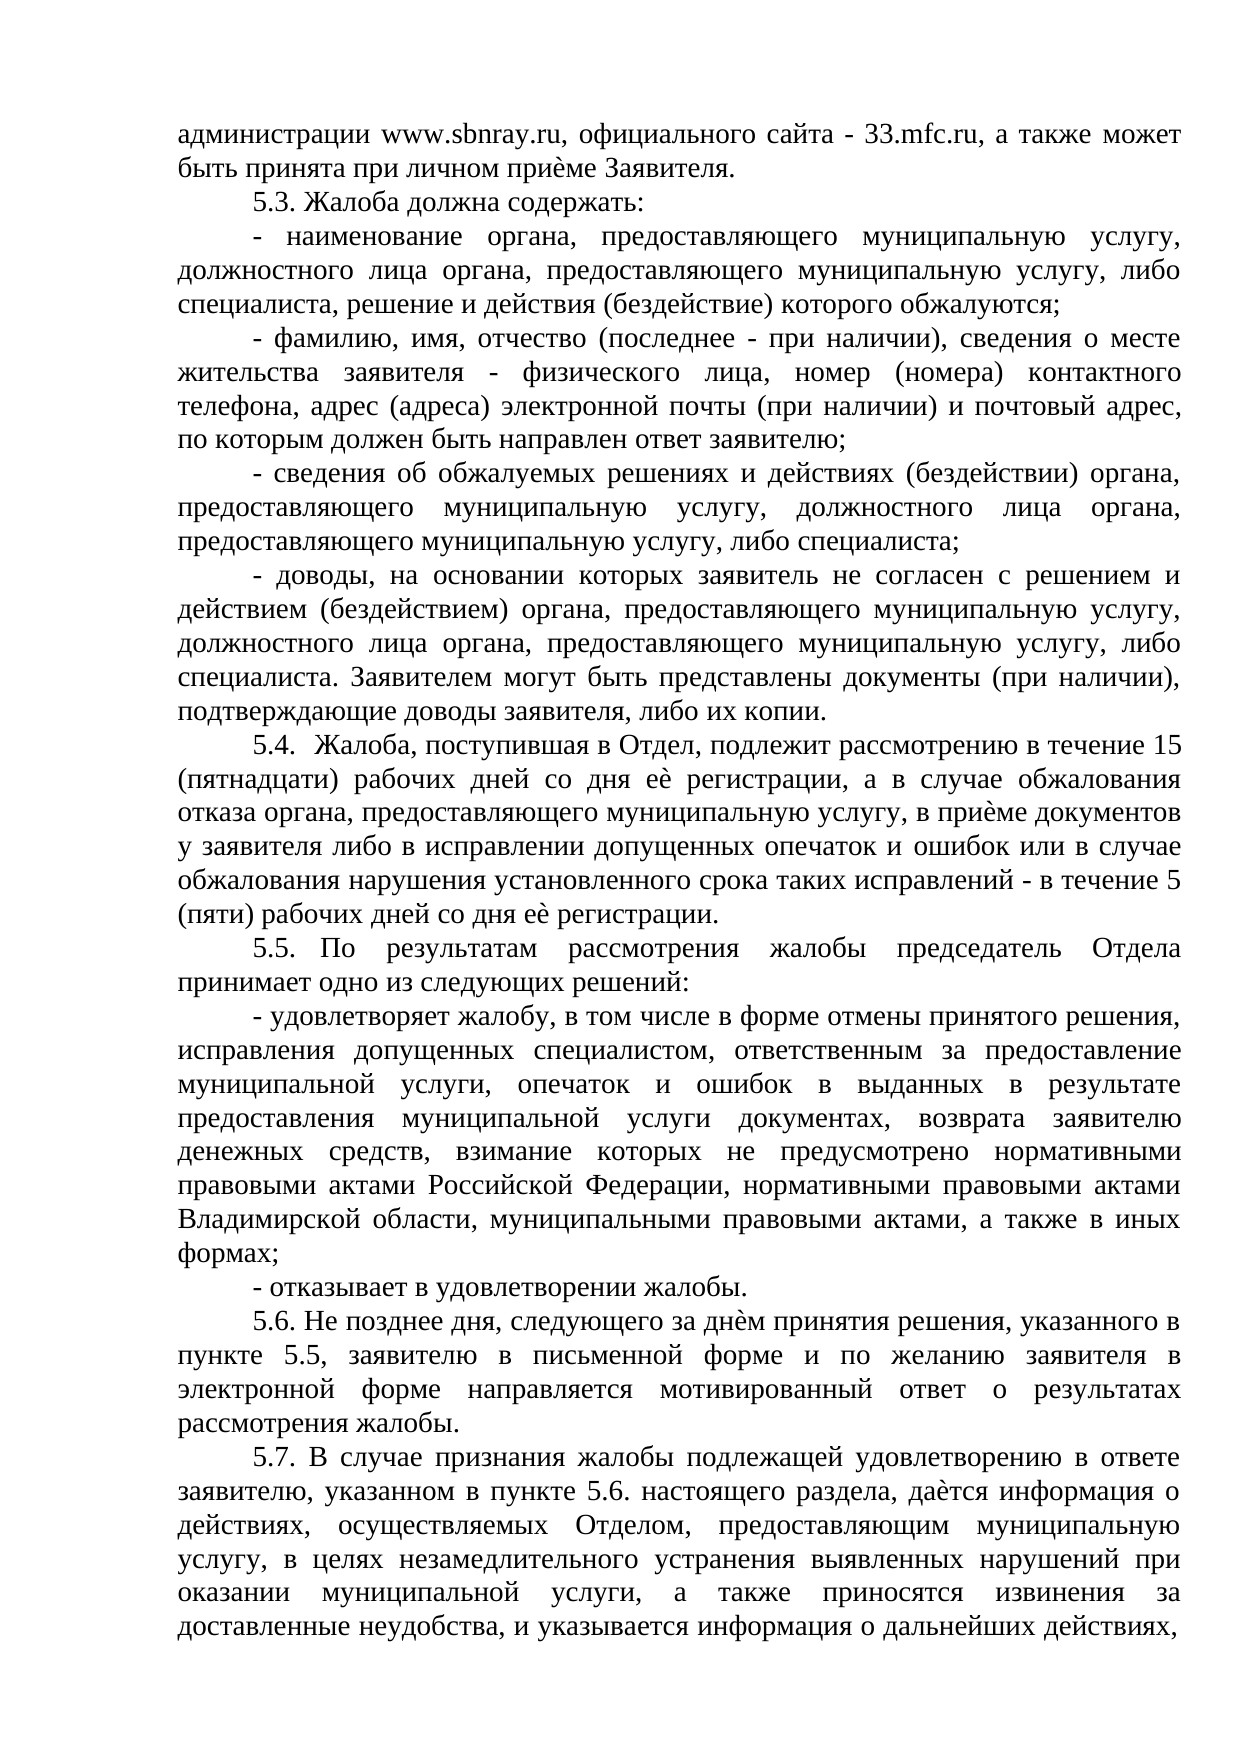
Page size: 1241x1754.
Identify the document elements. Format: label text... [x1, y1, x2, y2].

list фамилию, имя, отчество (последнее - при наличии), сведения о месте жительства заявителя - физического лица, номер (номера) контактного телефона, адрес (адреса) электронной почты (при наличии) и почтовый адрес, по которым должен быть направлен ответ заявителю; [177, 320, 1182, 455]
list Жалоба должна содержать: [252, 184, 1209, 218]
list удовлетворяет жалобу, в том числе в форме отмены принятого решения, исправления допущенных специалистом, ответственным за предоставление муниципальной услуги, опечаток и ошибок в выданных в результате предоставления муниципальной услуги документах, возврата заявителю денежных средств, взимание которых не предусмотрено нормативными правовыми актами Российской Федерации, нормативными правовыми актами Владимирской области, муниципальными правовыми актами, а также в иных формах; [177, 998, 1182, 1269]
list Жалоба, поступившая в Отдел, подлежит рассмотрению в течение 15 (пятнадцати) рабочих дней со дня еѐ регистрации, а в случае обжалования отказа органа, предоставляющего муниципальную услугу, в приѐме документов у заявителя либо в исправлении допущенных опечаток и ошибок или в случае обжалования нарушения установленного срока таких исправлений - в течение 5 (пяти) рабочих дней со дня еѐ регистрации. [177, 727, 1182, 930]
list Не позднее дня, следующего за днѐм принятия решения, указанного в пункте 5.5, заявителю в письменной форме и по желанию заявителя в электронной форме направляется мотивированный ответ о результатах рассмотрения жалобы. [177, 1303, 1182, 1439]
list В случае признания жалобы подлежащей удовлетворению в ответе заявителю, указанном в пункте 5.6. настоящего раздела, даѐтся информация о действиях, осуществляемых Отделом, предоставляющим муниципальную услугу, в целях незамедлительного устранения выявленных нарушений при оказании муниципальной услуги, а также приносятся извинения за доставленные неудобства, и указывается информация о дальнейших действиях, [177, 1439, 1181, 1642]
text администрации www.sbnray.ru, официального сайта - 33.mfc.ru, а также может быть принята при личном приѐме Заявителя. [177, 116, 1181, 184]
list доводы, на основании которых заявитель не согласен с решением и действием (бездействием) органа, предоставляющего муниципальную услугу, должностного лица органа, предоставляющего муниципальную услугу, либо специалиста. Заявителем могут быть представлены документы (при наличии), подтверждающие доводы заявителя, либо их копии. [177, 557, 1182, 726]
list сведения об обжалуемых решениях и действиях (бездействии) органа, предоставляющего муниципальную услугу, должностного лица органа, предоставляющего муниципальную услугу, либо специалиста; [177, 456, 1181, 557]
list отказывает в удовлетворении жалобы. [252, 1269, 1209, 1303]
list По результатам рассмотрения жалобы председатель Отдела принимает одно из следующих решений: [177, 930, 1182, 998]
list наименование органа, предоставляющего муниципальную услугу, должностного лица органа, предоставляющего муниципальную услугу, либо специалиста, решение и действия (бездействие) которого обжалуются; [177, 218, 1181, 320]
